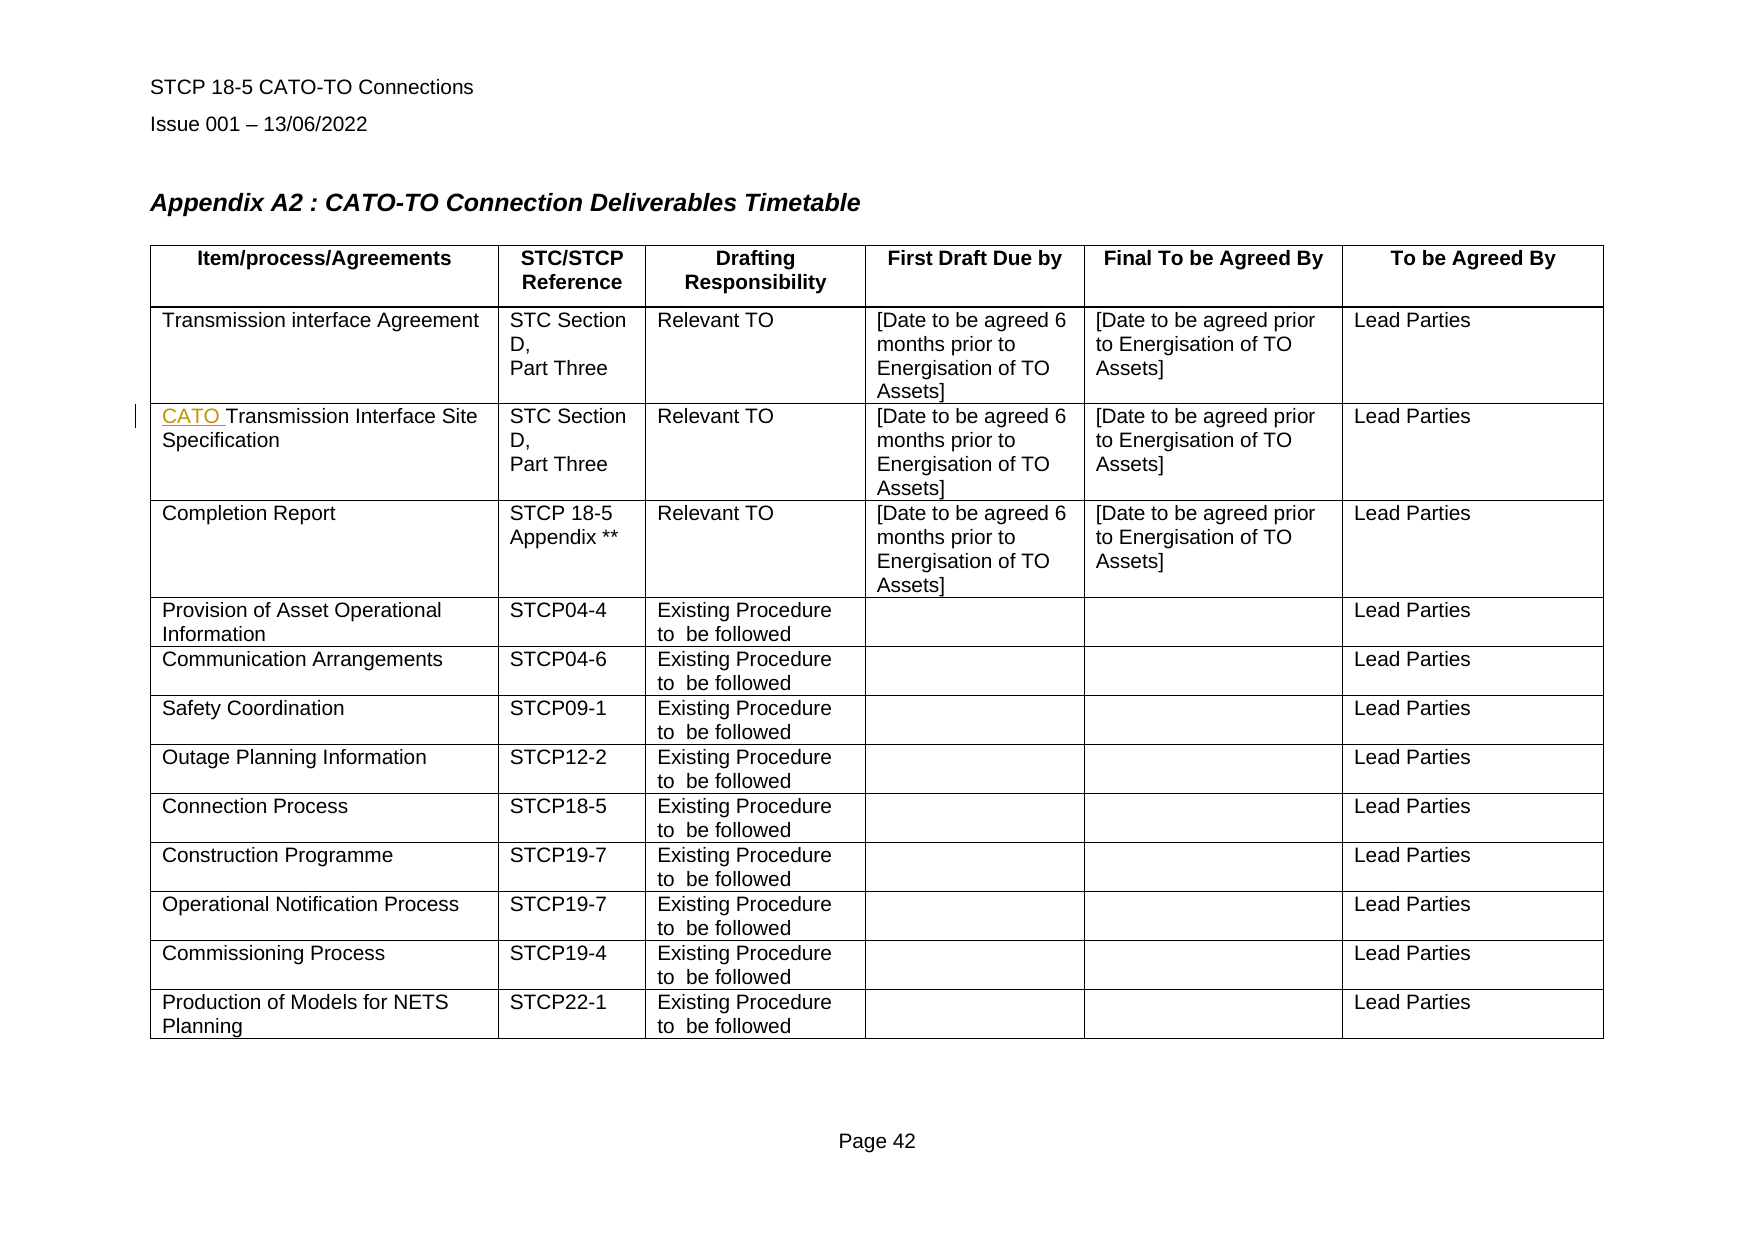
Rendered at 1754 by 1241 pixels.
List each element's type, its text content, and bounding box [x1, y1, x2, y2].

table_cell Existing Procedure to be followed [646, 745, 865, 793]
table_cell [1085, 598, 1342, 646]
table_cell STCP18-5 [499, 794, 645, 842]
table_header Item/process/Agreements [151, 246, 498, 306]
table_cell Lead Parties [1343, 990, 1603, 1038]
table_cell [Date to be agreed prior to Energisation of TO Assets] [1085, 501, 1342, 597]
table_cell Lead Parties [1343, 404, 1603, 500]
table_cell STCP19-7 [499, 843, 645, 891]
table_cell Relevant TO [646, 501, 865, 597]
table_cell Connection Process [151, 794, 498, 842]
table_cell Lead Parties [1343, 647, 1603, 695]
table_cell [646, 990, 865, 1038]
table_cell [866, 745, 1084, 793]
table_cell STCP 18-5 Appendix ** [499, 501, 645, 597]
table_cell Existing Procedure to be followed [646, 892, 865, 940]
table_cell STCP12-2 [499, 745, 645, 793]
table_cell Lead Parties [1343, 696, 1603, 744]
table_cell Existing Procedure to be followed [646, 598, 865, 646]
table_cell [Date to be agreed 6 months prior to Energisation of TO Assets] [866, 308, 1084, 403]
table_cell [Date to be agreed prior to Energisation of TO Assets] [1085, 308, 1342, 403]
table_header First Draft Due by [866, 246, 1084, 306]
table_cell [Date to be agreed prior to Energisation of TO Assets] [1085, 404, 1342, 500]
table_cell STC Section D, Part Three [499, 308, 645, 403]
table_cell [866, 794, 1084, 842]
table_cell Communication Arrangements [151, 647, 498, 695]
table_cell Outage Planning Information [151, 745, 498, 793]
table_cell STCP19-7 [499, 892, 645, 940]
table_cell [1085, 892, 1342, 940]
table_cell Operational Notification Process [151, 892, 498, 940]
table_cell Production of Models for NETS Planning [151, 990, 498, 1038]
table_cell Existing Procedure to be followed [646, 647, 865, 695]
text Appendix A2 : CATO-TO Connection Deliverables Timetable [150, 187, 1604, 216]
table_cell Safety Coordination [151, 696, 498, 744]
table_cell Lead Parties [1343, 598, 1603, 646]
table_cell [1085, 647, 1342, 695]
table_cell [1085, 745, 1342, 793]
table_cell [1085, 843, 1342, 891]
table_header Final To be Agreed By [1085, 246, 1342, 306]
table_cell Existing Procedure to be followed [646, 941, 865, 989]
table_cell Relevant TO [646, 308, 865, 403]
table_cell STCP04-4 [499, 598, 645, 646]
table_cell Construction Programme [151, 843, 498, 891]
table_cell Lead Parties [1343, 941, 1603, 989]
table_header STC/STCP Reference [499, 246, 645, 306]
table_cell [866, 598, 1084, 646]
table_cell Lead Parties [1343, 501, 1603, 597]
table_cell Lead Parties [1343, 745, 1603, 793]
table_cell [1085, 990, 1342, 1038]
table_cell [866, 696, 1084, 744]
table_cell Provision of Asset Operational Information [151, 598, 498, 646]
table_cell [866, 941, 1084, 989]
table_cell [866, 647, 1084, 695]
table_cell Lead Parties [1343, 794, 1603, 842]
table_cell [1085, 794, 1342, 842]
table_cell [866, 843, 1084, 891]
table_cell STCP19-4 [499, 941, 645, 989]
table_cell Commissioning Process [151, 941, 498, 989]
table_cell Existing Procedure to be followed [646, 843, 865, 891]
table_cell Existing Procedure to be followed [646, 794, 865, 842]
table_cell [1085, 941, 1342, 989]
table_cell Lead Parties [1343, 892, 1603, 940]
table_cell STC Section D, Part Three [499, 404, 645, 500]
table_cell Existing Procedure to be followed [646, 696, 865, 744]
table_header To be Agreed By [1343, 246, 1603, 306]
table_cell STCP09-1 [499, 696, 645, 744]
table_cell [Date to be agreed 6 months prior to Energisation of TO Assets] [866, 404, 1084, 500]
table_cell [866, 892, 1084, 940]
table_cell [Date to be agreed 6 months prior to Energisation of TO Assets] [866, 501, 1084, 597]
table_cell Transmission Interface Site Specification [151, 404, 498, 500]
table_cell Completion Report [151, 501, 498, 597]
table_header Drafting Responsibility [646, 246, 865, 306]
table_cell [866, 990, 1084, 1038]
table_cell [1085, 696, 1342, 744]
table_cell Relevant TO [646, 404, 865, 500]
table_cell STCP22-1 [499, 990, 645, 1038]
table_cell Lead Parties [1343, 843, 1603, 891]
table_cell Lead Parties [1343, 308, 1603, 403]
table_cell Transmission interface Agreement [151, 308, 498, 403]
table_cell STCP04-6 [499, 647, 645, 695]
